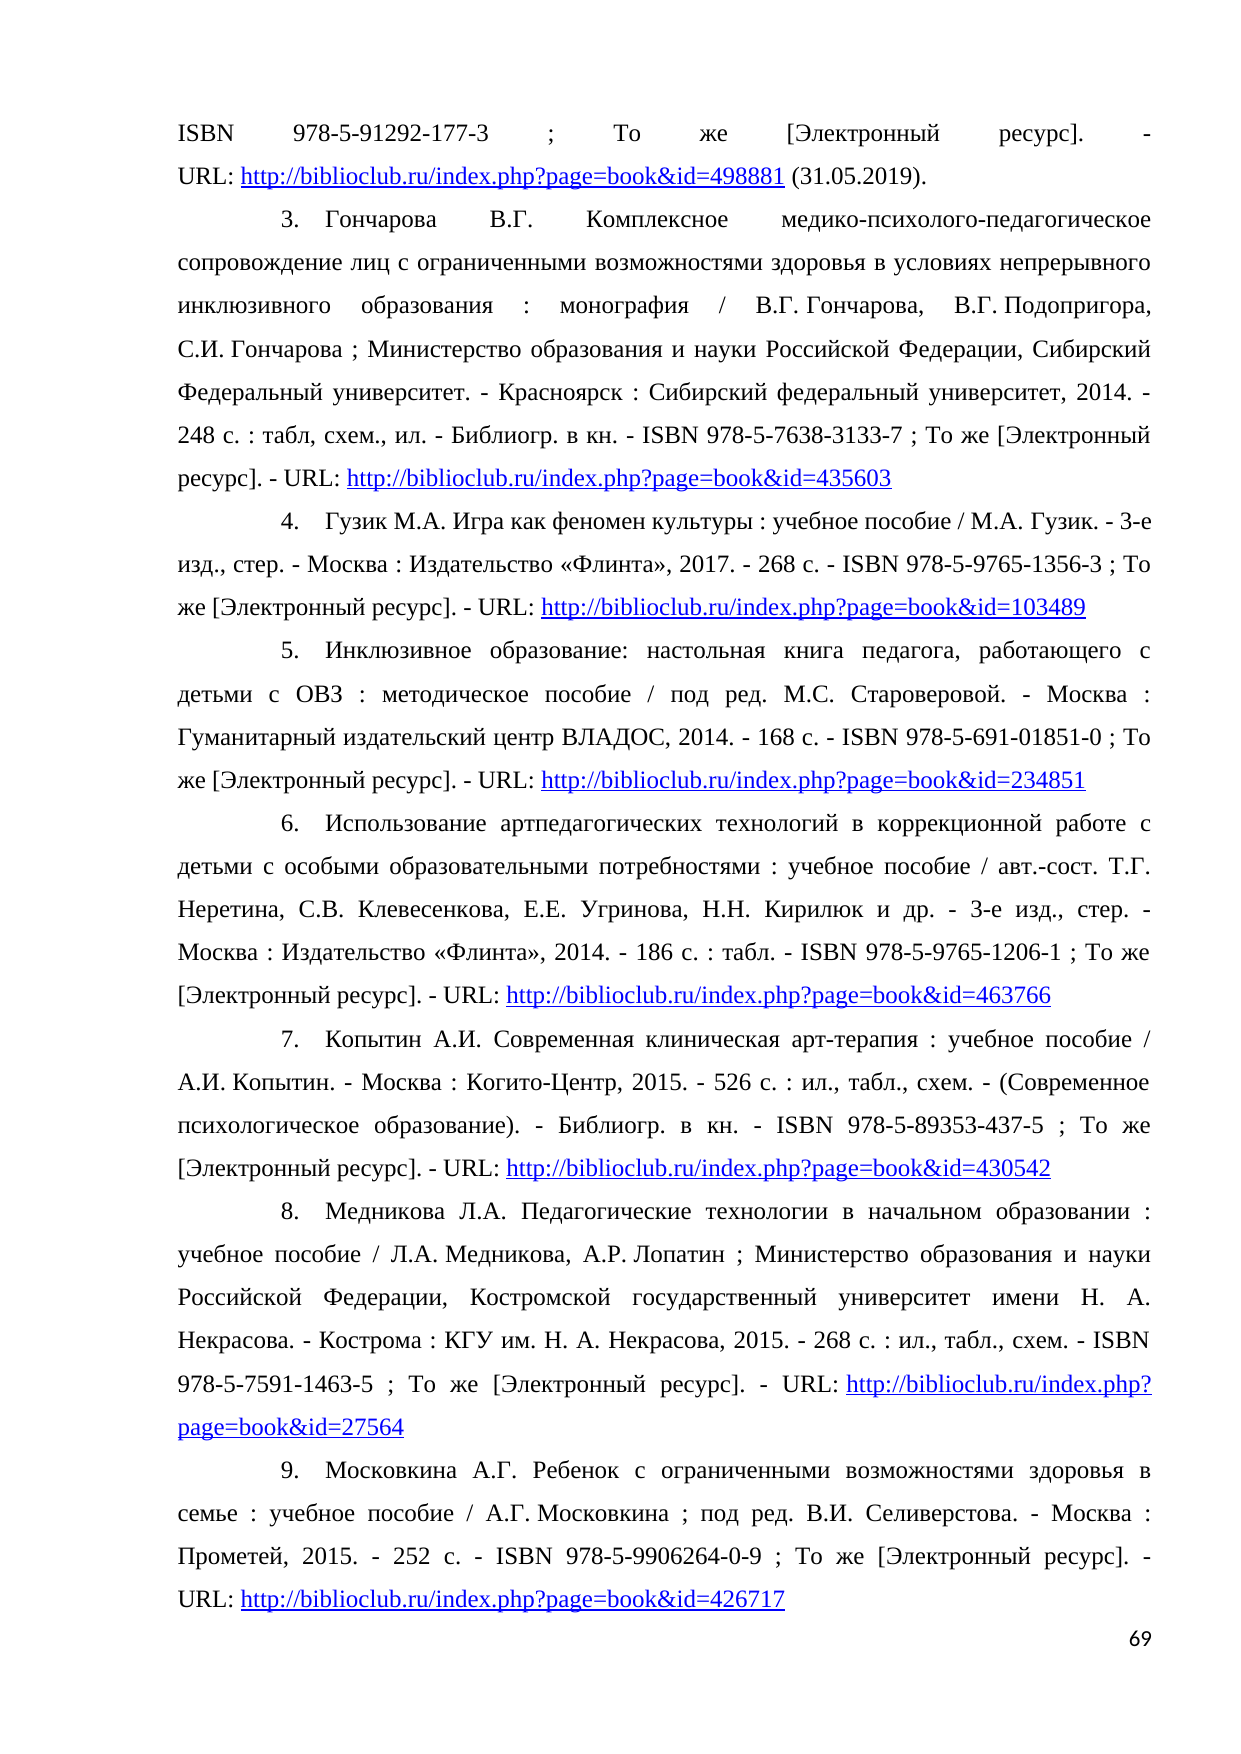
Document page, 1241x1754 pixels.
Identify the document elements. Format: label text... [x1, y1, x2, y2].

list Медникова Л.А. Педагогические технологии в начальном образовании : учебное пособие / Л.А. Медникова, А.Р. Лопатин ; Министерство образования и науки Российской Федерации, Костромской государственный университет имени Н. А. Некрасова. - Кострома : КГУ им. Н. А. Некрасова, 2015. - 268 с. : ил., табл., схем. - ISBN 978-5-7591-1463-5 ; То же [Электронный ресурс]. - URL: http://biblioclub.ru/index.php?page=book&id=27564 [177, 1196, 1152, 1441]
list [177, 118, 1152, 190]
list Московкина А.Г. Ребенок с ограниченными возможностями здоровья в семье : учебное пособие / А.Г. Московкина ; под ред. В.И. Селиверстова. - Москва : Прометей, 2015. - 252 с. - ISBN 978-5-9906264-0-9 ; То же [Электронный ресурс]. - URL: http://biblioclub.ru/index.php?page=book&id=426717 [177, 1455, 1152, 1613]
list Копытин А.И. Современная клиническая арт-терапия : учебное пособие / А.И. Копытин. - Москва : Когито-Центр, 2015. - 526 с. : ил., табл., схем. - (Современное психологическое образование). - Библиогр. в кн. - ISBN 978-5-89353-437-5 ; То же [Электронный ресурс]. - URL: http://biblioclub.ru/index.php?page=book&id=430542 [177, 1024, 1152, 1182]
list Гузик М.А. Игра как феномен культуры : учебное пособие / М.А. Гузик. - 3-е изд., стер. - Москва : Издательство «Флинта», 2017. - 268 с. - ISBN 978-5-9765-1356-3 ; То же [Электронный ресурс]. - URL: http://biblioclub.ru/index.php?page=book&id=103489 [177, 506, 1152, 621]
list Инклюзивное образование: настольная книга педагога, работающего с детьми с ОВЗ : методическое пособие / под ред. М.С. Староверовой. - Москва : Гуманитарный издательский центр ВЛАДОС, 2014. - 168 с. - ISBN 978-5-691-01851-0 ; То же [Электронный ресурс]. - URL: http://biblioclub.ru/index.php?page=book&id=234851 [177, 636, 1152, 794]
list Использование артпедагогических технологий в коррекционной работе с детьми с особыми образовательными потребностями : учебное пособие / авт.-сост. Т.Г. Неретина, С.В. Клевесенкова, Е.Е. Угринова, Н.Н. Кирилюк и др. - 3-е изд., стер. - Москва : Издательство «Флинта», 2014. - 186 с. : табл. - ISBN 978-5-9765-1206-1 ; То же [Электронный ресурс]. - URL: http://biblioclub.ru/index.php?page=book&id=463766 [177, 808, 1152, 1009]
list Гончарова В.Г. Комплексное медико-психолого-педагогическое сопровождение лиц с ограниченными возможностями здоровья в условиях непрерывного инклюзивного образования : монография / В.Г. Гончарова, В.Г. Подопригора, С.И. Гончарова ; Министерство образования и науки Российской Федерации, Сибирский Федеральный университет. - Красноярск : Сибирский федеральный университет, 2014. - 248 с. : табл, схем., ил. - Библиогр. в кн. - ISBN 978-5-7638-3133-7 ; То же [Электронный ресурс]. - URL: http://biblioclub.ru/index.php?page=book&id=435603 [177, 204, 1152, 492]
